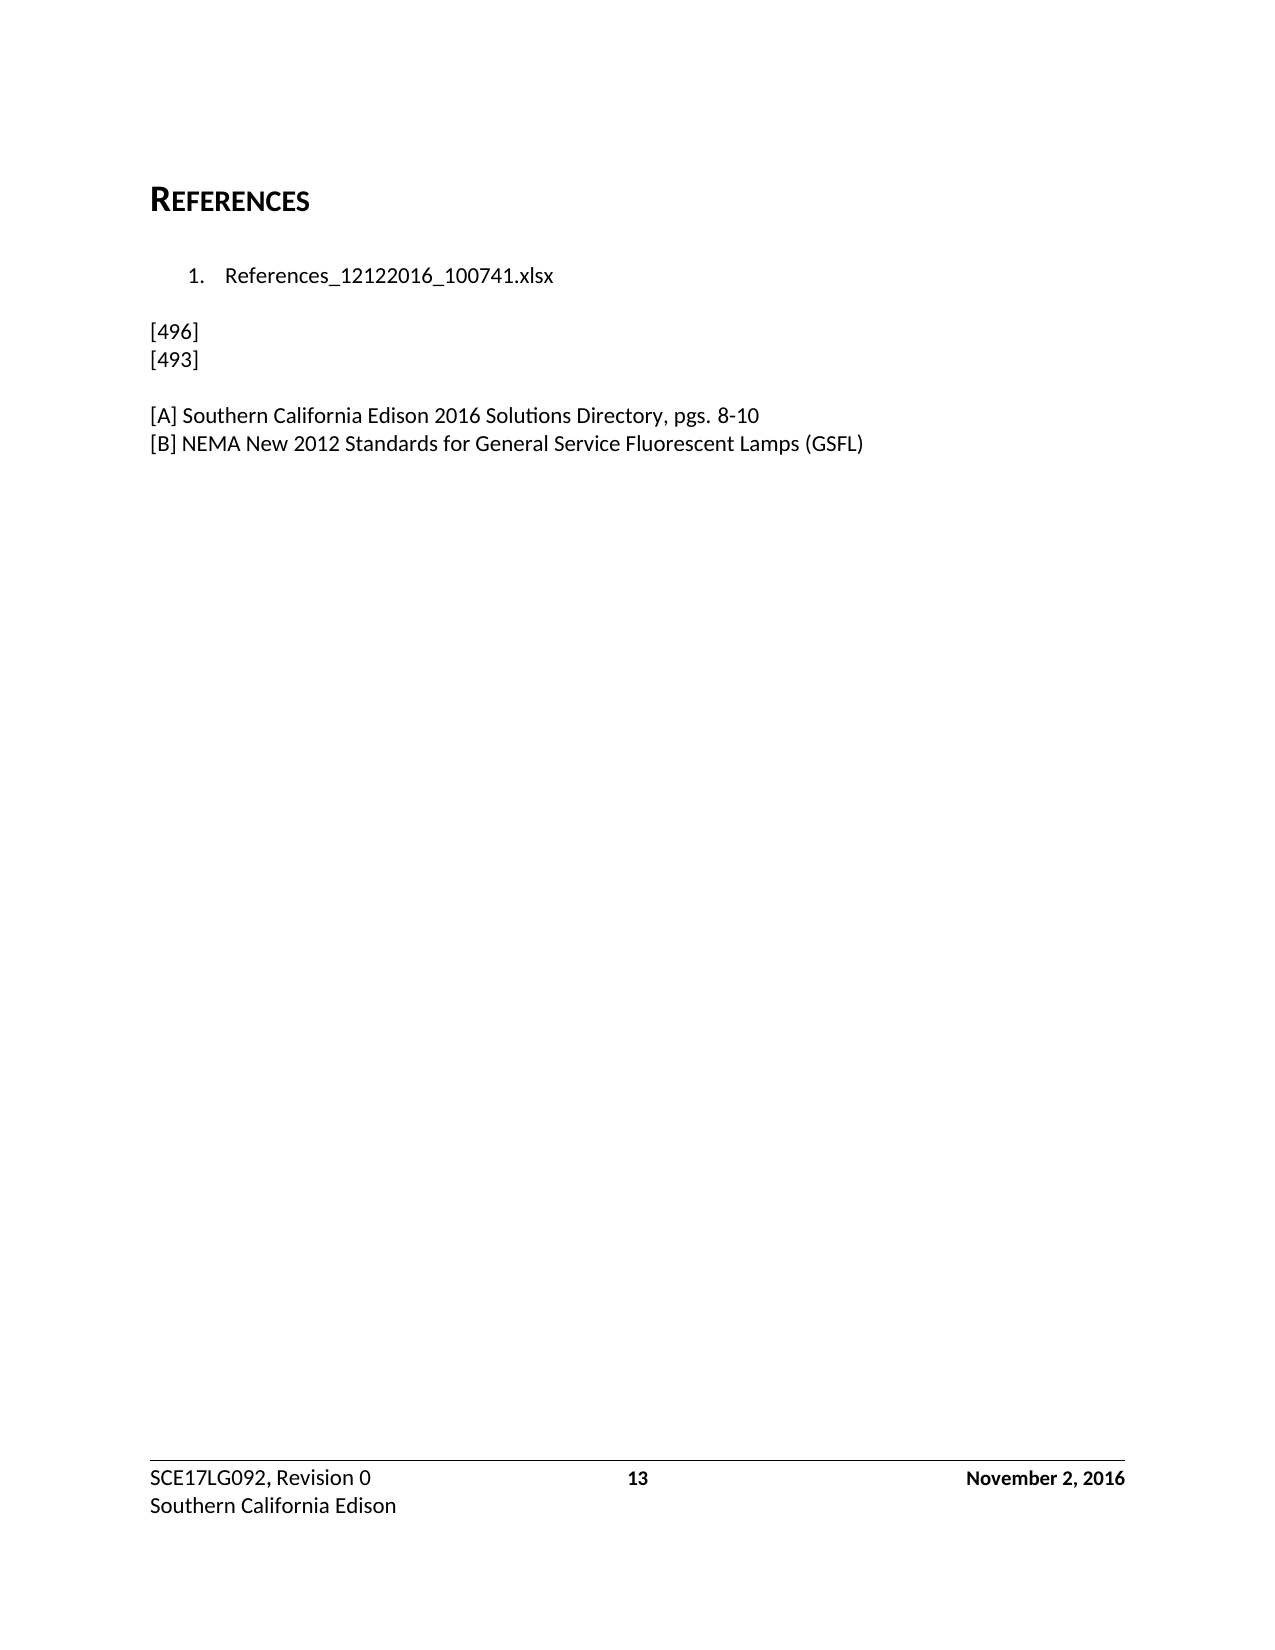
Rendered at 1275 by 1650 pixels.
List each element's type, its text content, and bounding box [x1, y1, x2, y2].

text [B] NEMA New 2012 Standards for General Service Fluorescent Lamps (GSFL) [150, 429, 1125, 457]
text [493] [150, 345, 1125, 373]
list References_12122016_100741.xlsx [187, 261, 1125, 289]
text [496] [150, 317, 1125, 345]
text [A] Southern California Edison 2016 Solutions Directory, pgs. 8-10 [150, 401, 1125, 429]
subtitle References [150, 175, 1125, 221]
